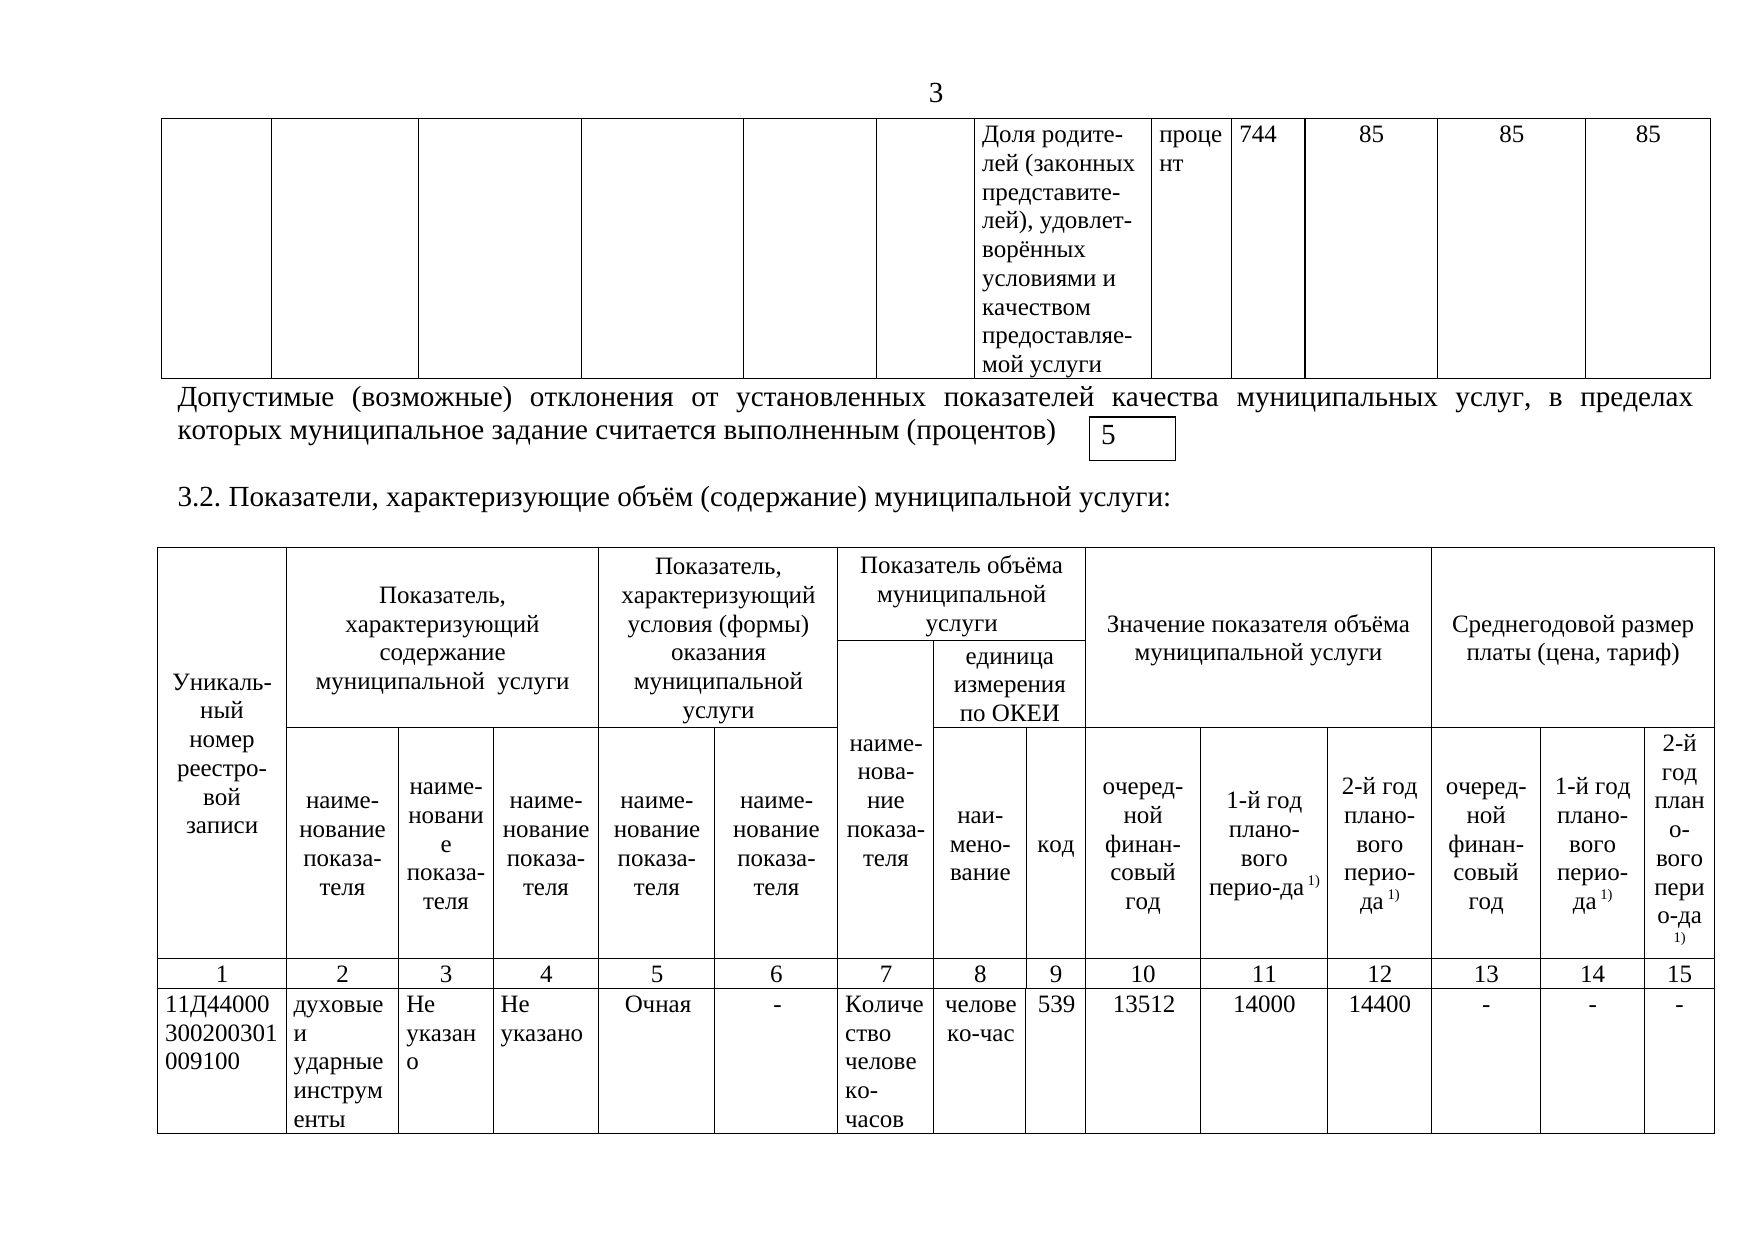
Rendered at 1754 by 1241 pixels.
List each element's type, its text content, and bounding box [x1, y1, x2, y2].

table_cell 2-й год плано-вого перио-да 1) [1328, 728, 1431, 958]
table_cell 85 [1438, 119, 1585, 378]
table_cell - [1541, 989, 1644, 1133]
table_cell 13 [1432, 959, 1540, 988]
table_cell 2-й год плано-вого перио-да 1) [1645, 728, 1714, 958]
table_cell 5 [599, 959, 714, 988]
table_cell процент [1152, 119, 1231, 378]
table_cell 14 [1541, 959, 1644, 988]
table_cell 2 [287, 959, 398, 988]
table_header Показатель, характеризующий содержание муниципальной услуги [287, 548, 598, 727]
table_cell 1-й год плано-вого перио-да 1) [1201, 728, 1327, 958]
table_cell Не указано [494, 989, 598, 1133]
table_cell Очная [599, 989, 714, 1133]
table_cell наиме-нование показа-теля [715, 728, 837, 958]
table_cell 4 [494, 959, 598, 988]
table_cell 14400 [1328, 989, 1431, 1133]
table_cell Не указано [399, 989, 493, 1133]
table_cell наиме-нова-ние показа-теля [838, 641, 933, 958]
table_cell наиме-нование показа-теля [599, 728, 714, 958]
table_cell 11Д44000300200301009100 [158, 989, 286, 1133]
text 3.2. Показатели, характеризующие объём (содержание) муниципальной услуги: [177, 479, 1695, 513]
table_cell 1 [158, 959, 286, 988]
table_header Показатель, характеризующий условия (формы) оказания муниципальной услуги [599, 548, 837, 727]
table_cell 14000 [1201, 989, 1327, 1133]
table_cell 1-й год плано-вого перио-да 1) [1541, 728, 1644, 958]
table_cell 3 [399, 959, 493, 988]
table_cell 744 [1232, 119, 1304, 378]
table_header Уникаль-ный номер реестро-вой записи [158, 548, 286, 958]
table_cell 15 [1645, 959, 1714, 988]
table_cell наиме-нование показа-теля [287, 728, 398, 958]
table_cell духовые и ударные инструменты [287, 989, 398, 1133]
table_cell - [715, 989, 837, 1133]
table_cell очеред-ной финан- совый год [1086, 728, 1200, 958]
table_cell - [1432, 989, 1540, 1133]
table_cell 9 [1027, 959, 1085, 988]
table_cell Доля родите-лей (законных представите-лей), удовлет-ворённых условиями и качеством предоставляе-мой услуги [975, 119, 1151, 378]
table_cell 6 [715, 959, 837, 988]
table_cell 12 [1328, 959, 1431, 988]
table_cell единица измерения по ОКЕИ [934, 641, 1085, 727]
table_cell Количество человеко-часов [838, 989, 933, 1133]
table_cell наиме-нование показа-теля [399, 728, 493, 958]
table_cell наи-мено-вание [934, 728, 1026, 958]
table_cell код [1027, 728, 1085, 958]
table_cell очеред-ной финан-совый год [1432, 728, 1540, 958]
table_cell 85 [1306, 119, 1437, 378]
table_cell 539 [1026, 989, 1085, 1133]
table_cell 13512 [1086, 989, 1200, 1133]
table_cell 11 [1201, 959, 1327, 988]
table_cell наиме-нование показа-теля [494, 728, 598, 958]
table_cell - [1645, 989, 1714, 1133]
table_header Показатель объёма муниципальной услуги [838, 548, 1085, 640]
table_header Значение показателя объёма муниципальной услуги [1086, 548, 1431, 727]
table_header 5 [1090, 418, 1175, 460]
table_cell 85 [1586, 119, 1710, 378]
text Допустимые (возможные) отклонения от установленных показателей качества муниципальных услуг, в пределах которых муниципальное задание считается выполненным (процентов) [177, 379, 1695, 446]
table_cell 10 [1086, 959, 1200, 988]
table_cell человеко-час [934, 989, 1025, 1133]
table_header Среднегодовой размер платы (цена, тариф) [1432, 548, 1714, 727]
table_cell 7 [838, 959, 933, 988]
table_cell 8 [934, 959, 1026, 988]
